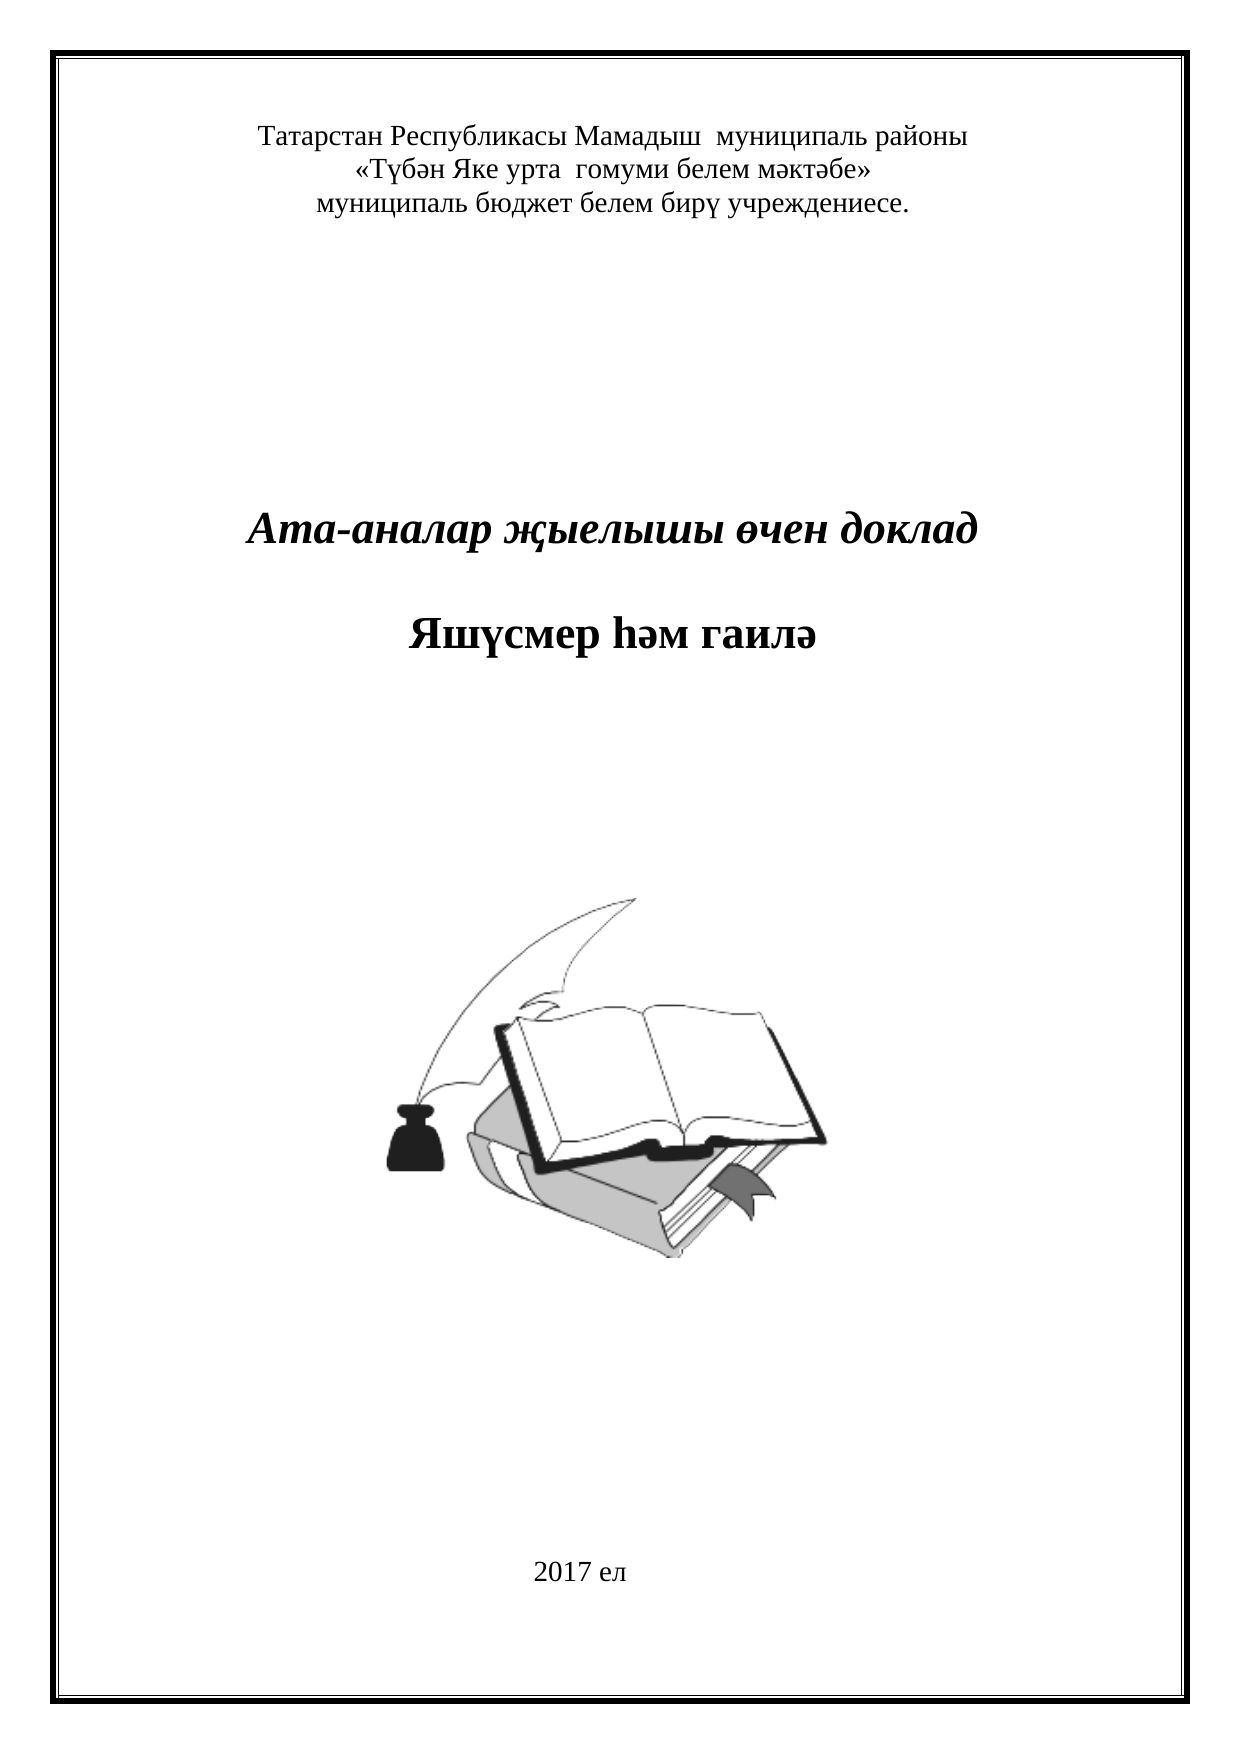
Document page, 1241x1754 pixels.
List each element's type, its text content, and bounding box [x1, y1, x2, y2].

text муниципаль бюджет белем бирү учреждениесе. [74, 185, 1152, 219]
text Татарстан Республикасы Мамадыш муниципаль районы [74, 118, 1152, 152]
text «Түбән Яке урта гомуми белем мәктәбе» [74, 152, 1152, 185]
text Ата-аналар җыелышы өчен доклад [74, 501, 1152, 553]
text Яшүсмер һәм гаилә [74, 606, 1152, 659]
text 2017 ел [74, 1554, 1152, 1588]
